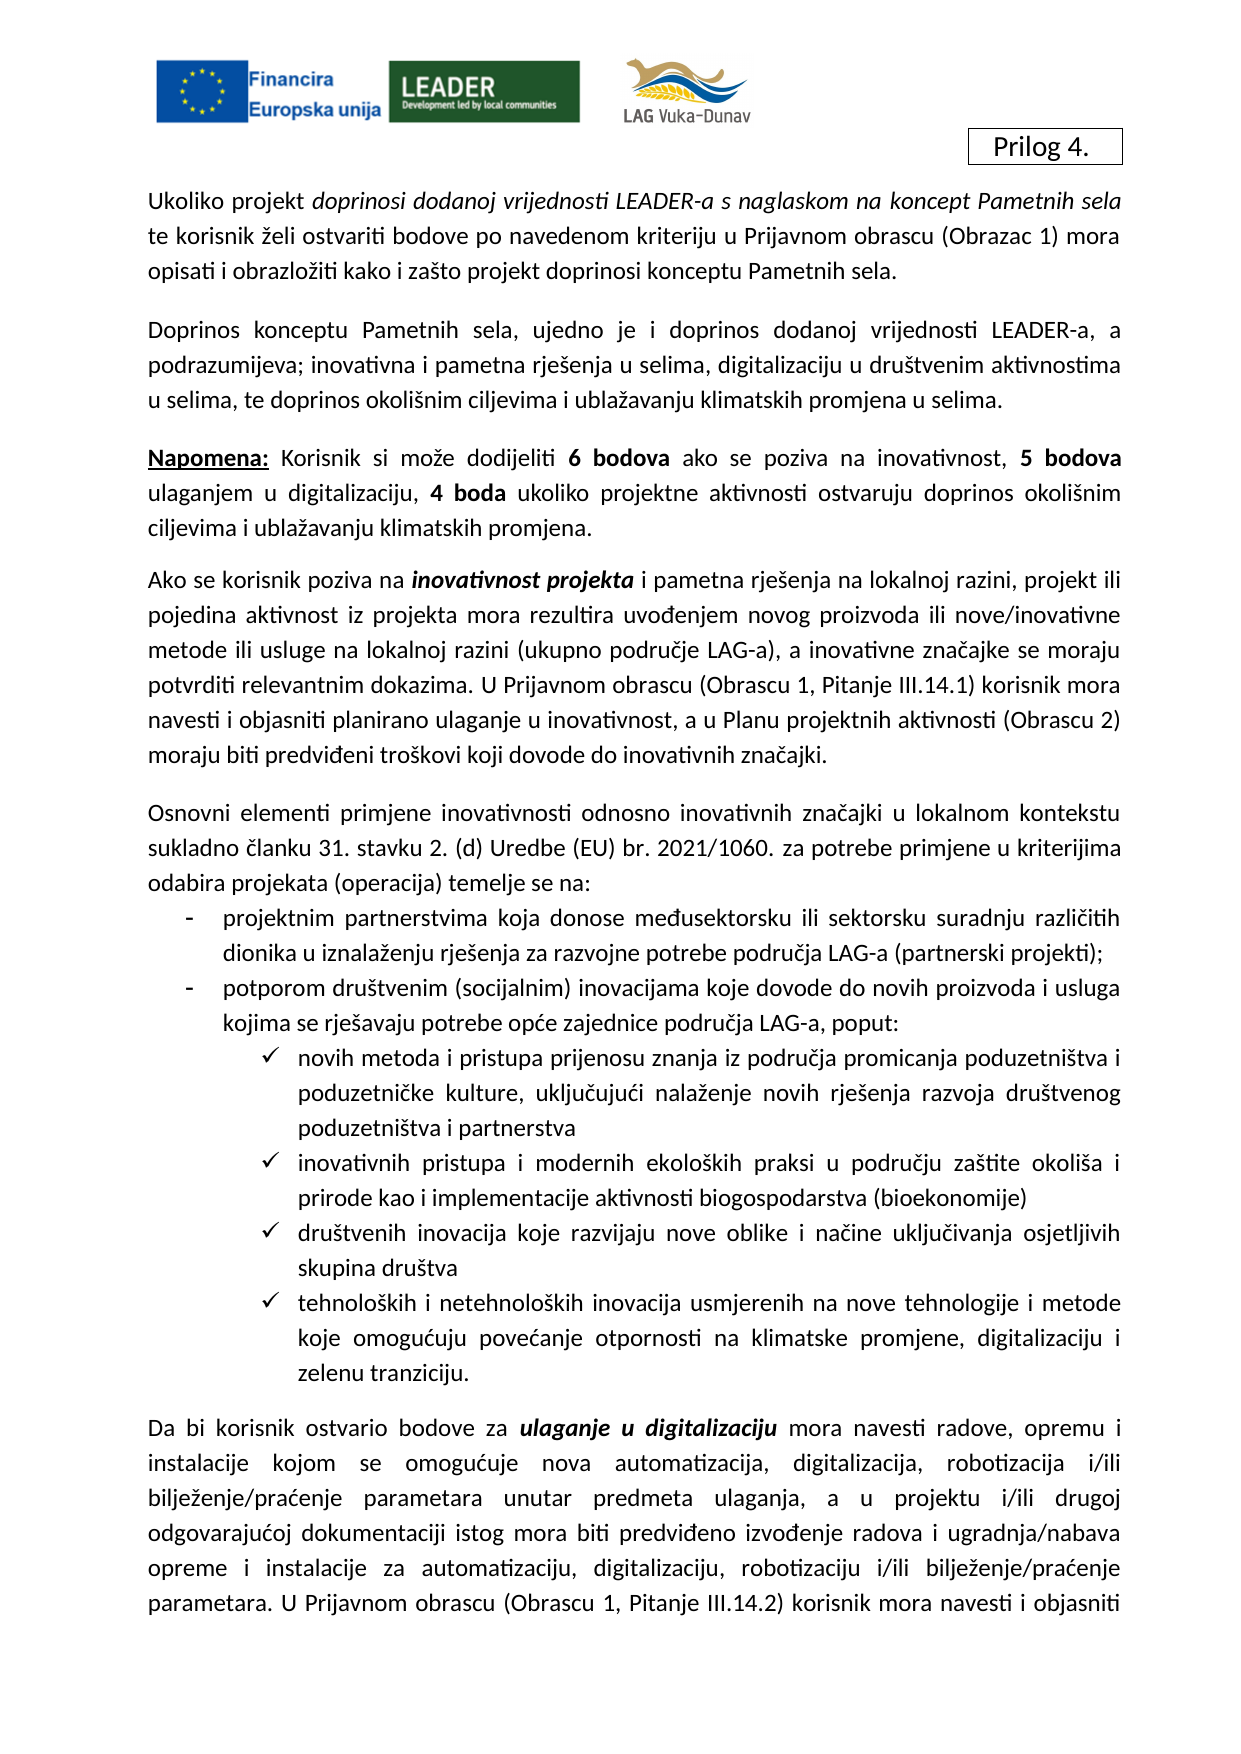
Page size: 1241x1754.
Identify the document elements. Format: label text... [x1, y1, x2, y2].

text Ako se korisnik poziva na inovativnost projekta i pametna rješenja na lokalnoj razini, projekt ili pojedina aktivnost iz projekta mora rezultira uvođenjem novog proizvoda ili nove/inovativne metode ili usluge na lokalnoj razini (ukupno područje LAG-a), a inovativne značajke se moraju potvrditi relevantnim dokazima. U Prijavnom obrascu (Obrascu 1, Pitanje III.14.1) korisnik mora navesti i objasniti planirano ulaganje u inovativnost, a u Planu projektnih aktivnosti (Obrascu 2) moraju biti predviđeni troškovi koji dovode do inovativnih značajki. [148, 564, 1122, 769]
text Napomena: Korisnik si može dodijeliti 6 bodova ako se poziva na inovativnost, 5 bodova ulaganjem u digitalizaciju, 4 boda ukoliko projektne aktivnosti ostvaruju doprinos okolišnim ciljevima i ublažavanju klimatskih promjena. [148, 442, 1122, 543]
list inovativnih pristupa i modernih ekoloških praksi u području zaštite okoliša i prirode kao i implementacije aktivnosti biogospodarstva (bioekonomije) [260, 1147, 1122, 1213]
list potporom društvenim (socijalnim) inovacijama koje dovode do novih proizvoda i usluga kojima se rješavaju potrebe opće zajednice područja LAG-a, poput: [185, 972, 1122, 1038]
list tehnoloških i netehnoloških inovacija usmjerenih na nove tehnologije i metode koje omogućuju povećanje otpornosti na klimatske promjene, digitalizaciju i zelenu tranziciju. [260, 1287, 1122, 1388]
text Doprinos konceptu Pametnih sela, ujedno je i doprinos dodanoj vrijednosti LEADER-a, a podrazumijeva; inovativna i pametna rješenja u selima, digitalizaciju u društvenim aktivnostima u selima, te doprinos okolišnim ciljevima i ublažavanju klimatskih promjena u selima. [148, 314, 1122, 414]
picture [620, 53, 754, 128]
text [148, 1412, 1122, 1618]
list projektnim partnerstvima koja donose međusektorsku ili sektorsku suradnju različitih dionika u iznalaženju rješenja za razvojne potrebe područja LAG-a (partnerski projekti); [185, 902, 1122, 968]
list društvenih inovacija koje razvijaju nove oblike i načine uključivanja osjetljivih skupina društva [260, 1217, 1122, 1283]
list Ukoliko projekt doprinosi dodanoj vrijednosti LEADER-a s naglaskom na koncept Pametnih sela te korisnik želi ostvariti bodove po navedenom kriteriju u Prijavnom obrascu (Obrazac 1) mora opisati i obrazložiti kako i zašto projekt doprinosi konceptu Pametnih sela. [148, 185, 1122, 286]
picture [147, 55, 584, 128]
list novih metoda i pristupa prijenosu znanja iz područja promicanja poduzetništva i poduzetničke kulture, uključujući nalaženje novih rješenja razvoja društvenog poduzetništva i partnerstva [260, 1042, 1122, 1143]
text Osnovni elementi primjene inovativnosti odnosno inovativnih značajki u lokalnom kontekstu sukladno članku 31. stavku 2. (d) Uredbe (EU) br. 2021/1060. za potrebe primjene u kriterijima odabira projekata (operacija) temelje se na: [148, 797, 1122, 898]
